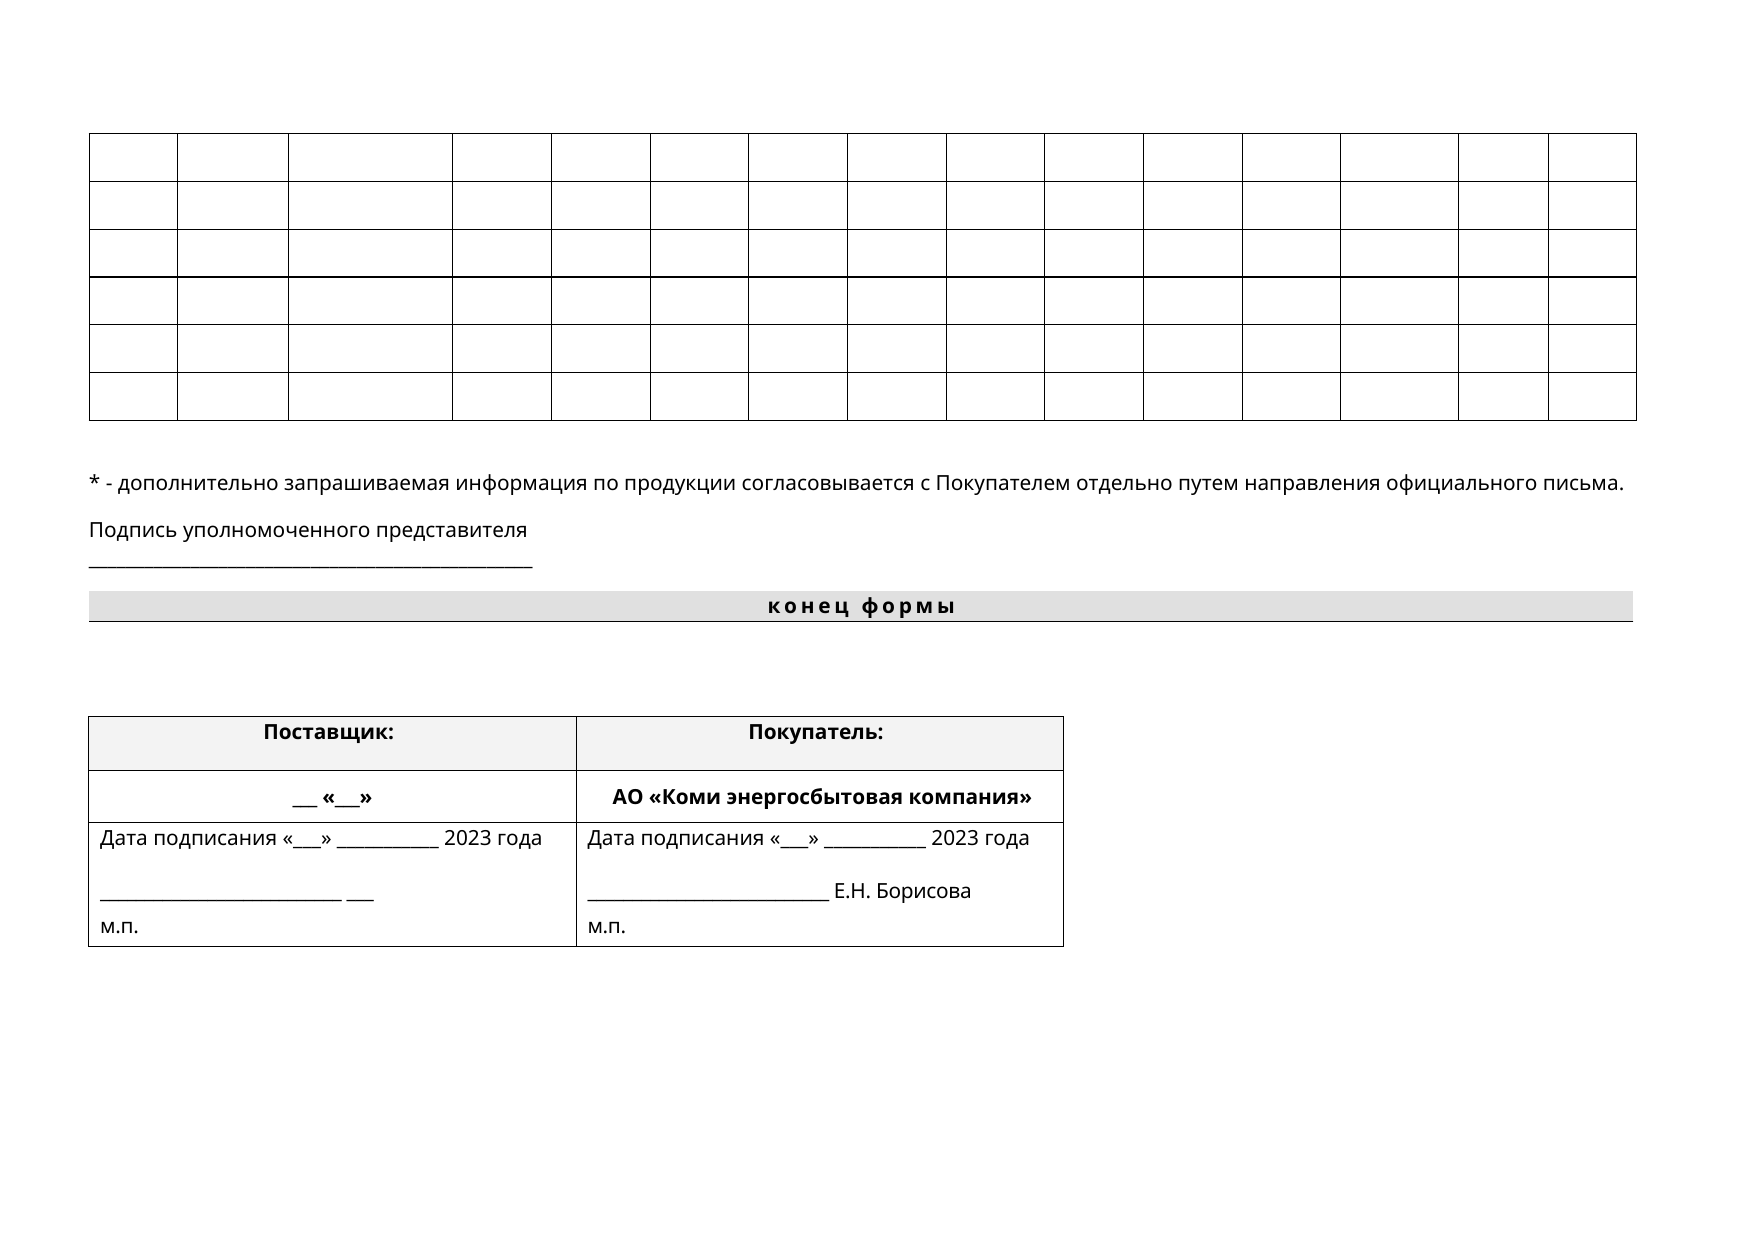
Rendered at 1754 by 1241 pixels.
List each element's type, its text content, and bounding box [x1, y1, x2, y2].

table_cell [1549, 325, 1636, 372]
table_cell [1045, 373, 1143, 420]
text * - дополнительно запрашиваемая информация по продукции согласовывается с Покупателем отдельно путем направления официального письма. [89, 468, 1636, 496]
table_cell [1144, 230, 1242, 276]
table_cell [1243, 182, 1340, 228]
table_cell [178, 134, 288, 181]
table_cell [947, 134, 1044, 181]
table_cell [947, 373, 1044, 420]
table_cell [947, 230, 1044, 276]
table_cell [1549, 182, 1636, 228]
table_cell [1243, 134, 1340, 181]
table_cell [552, 278, 650, 324]
table_cell [749, 325, 847, 372]
table_cell [1045, 278, 1143, 324]
table_cell [90, 373, 177, 420]
table_cell [289, 278, 452, 324]
table_cell [178, 230, 288, 276]
table_cell [90, 325, 177, 372]
table_cell [1341, 373, 1458, 420]
table_cell [1459, 230, 1548, 276]
table_cell [749, 278, 847, 324]
table_cell [453, 230, 551, 276]
table_cell [289, 182, 452, 228]
table_cell [90, 134, 177, 181]
table_cell [453, 182, 551, 228]
table_cell [178, 182, 288, 228]
table_cell [1549, 230, 1636, 276]
table_cell [1144, 325, 1242, 372]
table_cell [1045, 325, 1143, 372]
table_cell [1243, 230, 1340, 276]
table_cell [947, 182, 1044, 228]
table_cell [552, 373, 650, 420]
table_cell [1045, 182, 1143, 228]
table_cell [1045, 134, 1143, 181]
table_cell [848, 182, 946, 228]
table_cell [651, 373, 748, 420]
table_cell [1459, 325, 1548, 372]
table_cell [552, 134, 650, 181]
table_cell [1459, 373, 1548, 420]
table_cell [651, 182, 748, 228]
table_cell [651, 134, 748, 181]
table_cell [1144, 134, 1242, 181]
table_cell [1459, 182, 1548, 228]
table_cell [848, 373, 946, 420]
table_cell [1144, 278, 1242, 324]
table_cell Дата подписания «___» ___________ 2023 года ___________________________ Е.Н. Борисова м.п. [577, 823, 1063, 946]
table_cell [289, 325, 452, 372]
table_cell [453, 373, 551, 420]
table_cell [1243, 278, 1340, 324]
table_header Поставщик: [89, 717, 576, 770]
table_cell [1549, 373, 1636, 420]
table_header Покупатель: [577, 717, 1063, 770]
text Подпись уполномоченного представителя [89, 515, 1636, 543]
table_cell [552, 230, 650, 276]
table_cell [749, 230, 847, 276]
table_cell [1341, 230, 1458, 276]
table_cell [1341, 134, 1458, 181]
table_cell [651, 325, 748, 372]
table_cell [1341, 182, 1458, 228]
table_cell ___ «___» [89, 771, 576, 822]
table_cell [947, 278, 1044, 324]
table_cell [651, 278, 748, 324]
table_cell [1243, 373, 1340, 420]
table_cell [1459, 134, 1548, 181]
table_cell [749, 373, 847, 420]
table_cell [289, 373, 452, 420]
table_cell [848, 230, 946, 276]
table_cell [848, 134, 946, 181]
table_cell [1549, 134, 1636, 181]
table_cell [1549, 278, 1636, 324]
table_cell [289, 134, 452, 181]
table_cell [848, 278, 946, 324]
table_cell [651, 230, 748, 276]
table_cell [289, 230, 452, 276]
table_cell [749, 182, 847, 228]
table_cell [1144, 182, 1242, 228]
table_cell [1341, 278, 1458, 324]
table_cell [1243, 325, 1340, 372]
table_cell [749, 134, 847, 181]
table_cell [552, 182, 650, 228]
table_cell [1144, 373, 1242, 420]
table_cell [552, 325, 650, 372]
table_cell [453, 278, 551, 324]
table_cell [178, 373, 288, 420]
table_cell [1459, 278, 1548, 324]
table_cell [178, 278, 288, 324]
table_cell [947, 325, 1044, 372]
table_cell [90, 182, 177, 228]
text ________________________________________________ [89, 543, 1636, 572]
table_cell АО «Коми энергосбытовая компания» [577, 771, 1063, 822]
table_cell [178, 325, 288, 372]
text конец формы [89, 591, 1633, 621]
table_cell [90, 278, 177, 324]
table_cell [453, 325, 551, 372]
table_cell [90, 230, 177, 276]
table_cell [1045, 230, 1143, 276]
table_cell [453, 134, 551, 181]
table_cell [848, 325, 946, 372]
table_cell [1341, 325, 1458, 372]
table_cell Дата подписания «___» ___________ 2023 года ___________________________ ___ м.п. [89, 823, 576, 946]
